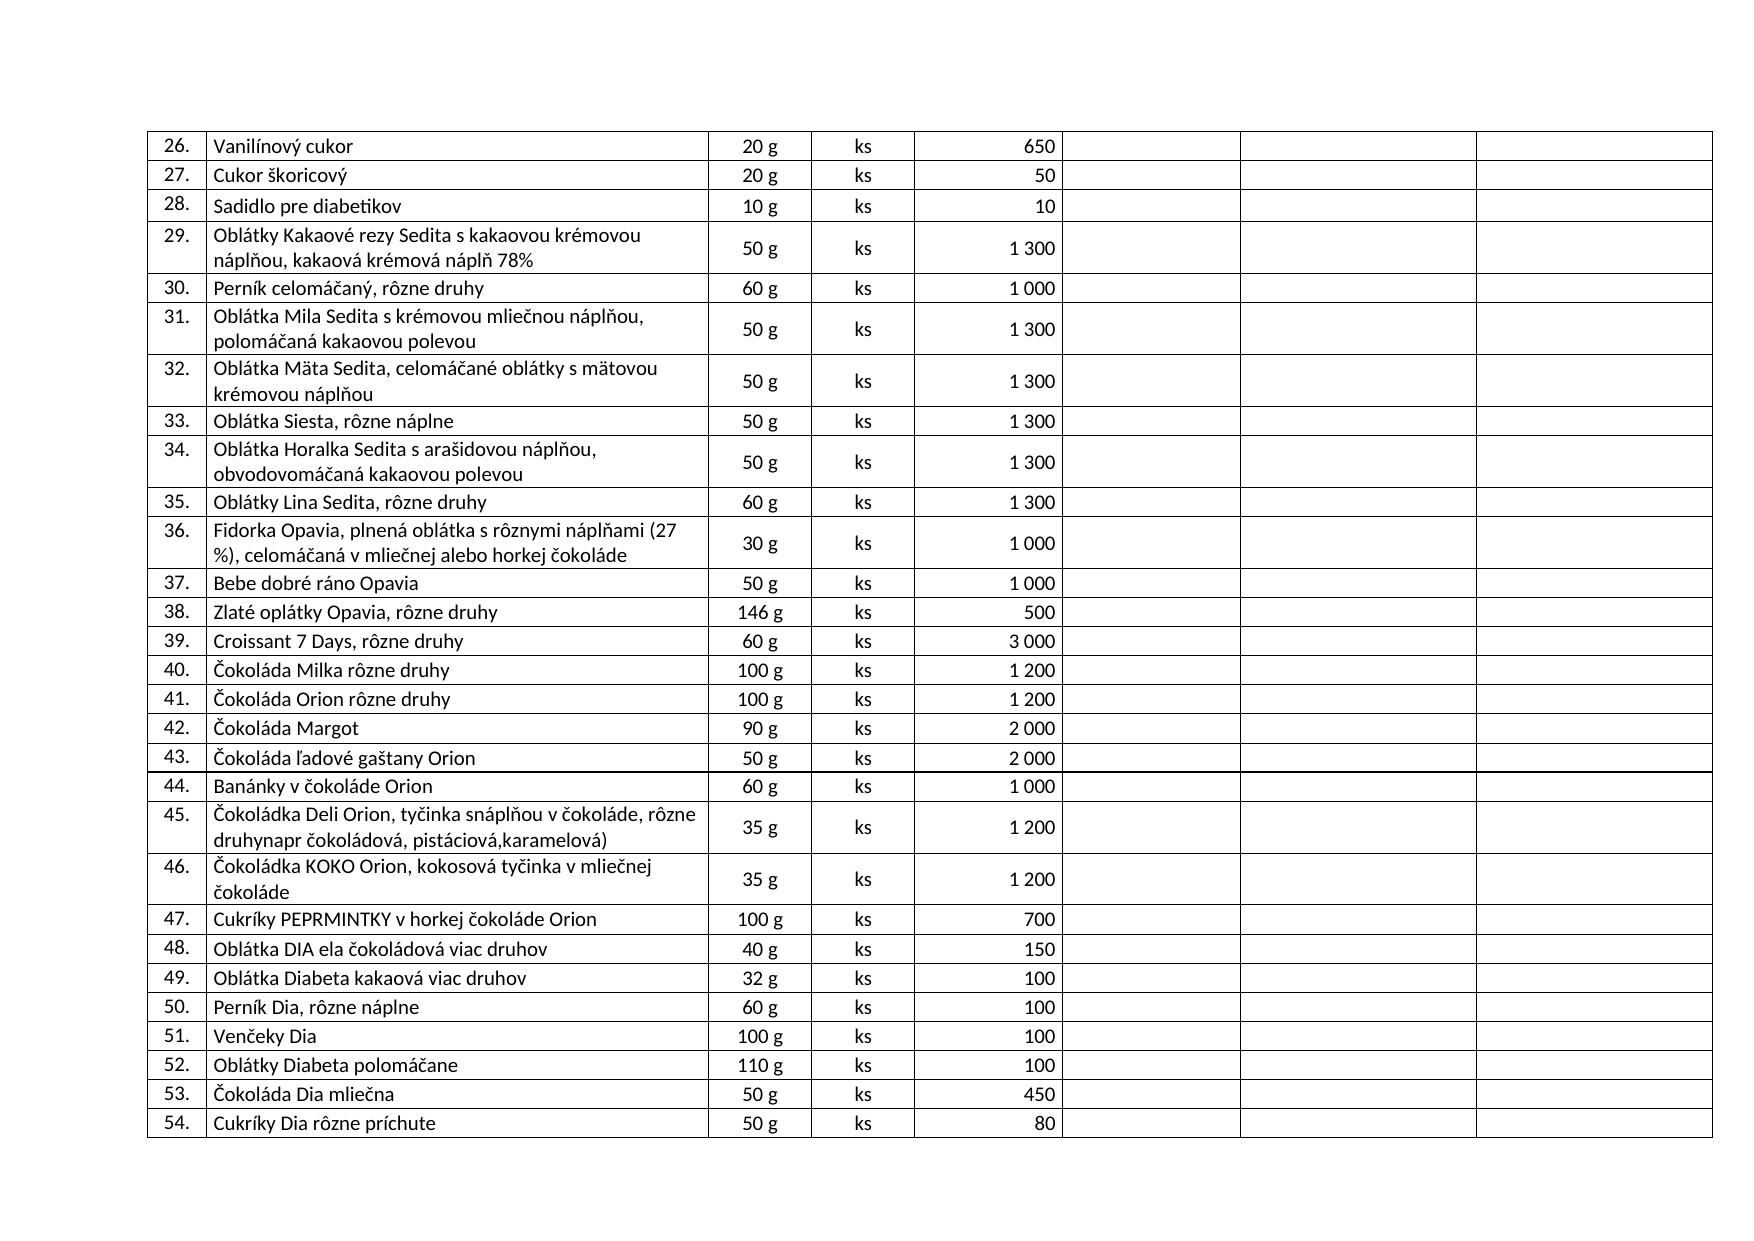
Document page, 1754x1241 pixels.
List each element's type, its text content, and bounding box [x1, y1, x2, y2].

table_cell ks [812, 569, 914, 597]
table_cell 1 300 [915, 222, 1062, 273]
table_cell 50 g [709, 1109, 811, 1137]
table_cell [1063, 1022, 1240, 1050]
table_cell [1477, 569, 1712, 597]
table_cell Čokoláda Milka rôzne druhy [207, 656, 708, 684]
table_cell [1063, 802, 1240, 852]
table_cell [1063, 569, 1240, 597]
table_cell [1241, 744, 1476, 771]
table_cell 20 g [709, 161, 811, 189]
table_cell 1 300 [915, 355, 1062, 406]
table_cell ks [812, 436, 914, 487]
table_cell [1241, 355, 1476, 406]
table_cell 42. [148, 714, 206, 742]
table_cell Cukor škoricový [207, 161, 708, 189]
table_cell [1063, 1051, 1240, 1079]
table_cell 33. [148, 407, 206, 435]
table_cell 60 g [709, 993, 811, 1021]
table_cell [1477, 744, 1712, 771]
table_cell 1 000 [915, 773, 1062, 801]
table_cell [1477, 685, 1712, 713]
table_cell [1241, 685, 1476, 713]
table_cell Perník celomáčaný, rôzne druhy [207, 274, 708, 302]
table_cell ks [812, 744, 914, 771]
table_cell [1063, 517, 1240, 568]
table_cell ks [812, 407, 914, 435]
table_cell Croissant 7 Days, rôzne druhy [207, 627, 708, 655]
table_cell ks [812, 627, 914, 655]
table_cell 49. [148, 964, 206, 992]
table_cell ks [812, 773, 914, 801]
table_cell 1 200 [915, 656, 1062, 684]
table_cell [1241, 190, 1476, 221]
table_cell [1477, 993, 1712, 1021]
table_cell 26. [148, 132, 206, 160]
table_cell ks [812, 132, 914, 160]
table_cell Zlaté oplátky Opavia, rôzne druhy [207, 598, 708, 626]
table_cell Cukríky PEPRMINTKY v horkej čokoláde Orion [207, 905, 708, 933]
table_cell [1063, 436, 1240, 487]
table_cell [1241, 1109, 1476, 1137]
table_cell [1241, 598, 1476, 626]
table_cell Oblátka Horalka Sedita s arašidovou náplňou, obvodovomáčaná kakaovou polevou [207, 436, 708, 487]
table_cell [1063, 407, 1240, 435]
table_cell [1241, 1080, 1476, 1108]
table_cell [1063, 161, 1240, 189]
table_cell [1477, 355, 1712, 406]
table_cell 27. [148, 161, 206, 189]
table_cell Oblátky Lina Sedita, rôzne druhy [207, 488, 708, 516]
table_cell [1477, 161, 1712, 189]
table_cell ks [812, 935, 914, 963]
table_cell [1063, 355, 1240, 406]
table_cell 50 g [709, 303, 811, 354]
table_cell 100 [915, 1051, 1062, 1079]
table_cell ks [812, 303, 914, 354]
table_cell [1063, 656, 1240, 684]
table_cell Sadidlo pre diabetikov [207, 190, 708, 221]
table_cell [1241, 905, 1476, 933]
table_cell ks [812, 1022, 914, 1050]
table_cell 2 000 [915, 744, 1062, 771]
table_cell [1241, 303, 1476, 354]
table_cell Čokoláda Margot [207, 714, 708, 742]
table_cell 90 g [709, 714, 811, 742]
table_cell 44. [148, 773, 206, 801]
table_cell [1241, 773, 1476, 801]
table_cell [1063, 627, 1240, 655]
table_cell 100 [915, 993, 1062, 1021]
table_cell [1241, 488, 1476, 516]
table_cell 32 g [709, 964, 811, 992]
table_cell 1 000 [915, 569, 1062, 597]
table_cell Oblátka Mila Sedita s krémovou mliečnou náplňou, polomáčaná kakaovou polevou [207, 303, 708, 354]
table_cell 50 g [709, 1080, 811, 1108]
table_cell 1 200 [915, 685, 1062, 713]
table_cell 50 g [709, 407, 811, 435]
table_cell [1477, 222, 1712, 273]
table_cell [1241, 161, 1476, 189]
table_cell [1477, 1109, 1712, 1137]
table_cell 50 [915, 161, 1062, 189]
table_cell 40. [148, 656, 206, 684]
table_cell 32. [148, 355, 206, 406]
table_cell 53. [148, 1080, 206, 1108]
table_cell [1477, 935, 1712, 963]
table_cell 60 g [709, 627, 811, 655]
table_cell 35 g [709, 854, 811, 904]
table_cell 30. [148, 274, 206, 302]
table_cell 47. [148, 905, 206, 933]
table_cell 52. [148, 1051, 206, 1079]
table_cell [1063, 190, 1240, 221]
table_cell Oblátka Diabeta kakaová viac druhov [207, 964, 708, 992]
table_cell 100 g [709, 1022, 811, 1050]
table_cell 37. [148, 569, 206, 597]
table_cell 10 [915, 190, 1062, 221]
table_cell 1 300 [915, 436, 1062, 487]
table_cell [1063, 488, 1240, 516]
table_cell [1063, 714, 1240, 742]
table_cell ks [812, 714, 914, 742]
table_cell Cukríky Dia rôzne príchute [207, 1109, 708, 1137]
table_cell [1241, 1051, 1476, 1079]
table_cell [1063, 773, 1240, 801]
table_cell [1477, 303, 1712, 354]
table_cell [1477, 488, 1712, 516]
table_cell ks [812, 854, 914, 904]
table_cell Čokoláda ľadové gaštany Orion [207, 744, 708, 771]
table_cell [1241, 569, 1476, 597]
table_cell [1063, 132, 1240, 160]
table_cell 50 g [709, 569, 811, 597]
table_cell [1241, 714, 1476, 742]
table_cell [1063, 685, 1240, 713]
table_cell ks [812, 222, 914, 273]
table_cell ks [812, 161, 914, 189]
table_cell 110 g [709, 1051, 811, 1079]
table_cell ks [812, 190, 914, 221]
table_cell ks [812, 656, 914, 684]
table_cell 150 [915, 935, 1062, 963]
table_cell 48. [148, 935, 206, 963]
table_cell [1477, 964, 1712, 992]
table_cell [1477, 773, 1712, 801]
table_cell 1 300 [915, 488, 1062, 516]
table_cell [1063, 1080, 1240, 1108]
table_cell [1477, 517, 1712, 568]
table_cell 50 g [709, 355, 811, 406]
table_cell ks [812, 274, 914, 302]
table_cell ks [812, 488, 914, 516]
table_cell 3 000 [915, 627, 1062, 655]
table_cell 36. [148, 517, 206, 568]
table_cell [1241, 1022, 1476, 1050]
table_cell [1063, 1109, 1240, 1137]
table_cell [1063, 905, 1240, 933]
table_cell 50 g [709, 744, 811, 771]
table_cell 31. [148, 303, 206, 354]
table_cell 40 g [709, 935, 811, 963]
table_cell Perník Dia, rôzne náplne [207, 993, 708, 1021]
table_cell [1241, 222, 1476, 273]
table_cell [1477, 436, 1712, 487]
table_cell [1477, 627, 1712, 655]
table_cell [1241, 802, 1476, 852]
table_cell [1063, 744, 1240, 771]
table_cell [1241, 854, 1476, 904]
table_cell 500 [915, 598, 1062, 626]
table_cell 1 200 [915, 802, 1062, 852]
table_cell Banánky v čokoláde Orion [207, 773, 708, 801]
table_cell 700 [915, 905, 1062, 933]
table_cell 30 g [709, 517, 811, 568]
table_cell ks [812, 517, 914, 568]
table_cell ks [812, 1051, 914, 1079]
table_cell [1477, 905, 1712, 933]
table_cell Oblátka Mäta Sedita, celomáčané oblátky s mätovou krémovou náplňou [207, 355, 708, 406]
table_cell [1063, 598, 1240, 626]
table_cell Oblátka Siesta, rôzne náplne [207, 407, 708, 435]
table_cell [1063, 964, 1240, 992]
table_cell ks [812, 993, 914, 1021]
table_cell ks [812, 685, 914, 713]
table_cell [1477, 854, 1712, 904]
table_cell 28. [148, 190, 206, 221]
table_cell 54. [148, 1109, 206, 1137]
table_cell [1241, 132, 1476, 160]
table_cell 50 g [709, 436, 811, 487]
table_cell [1477, 802, 1712, 852]
table_cell ks [812, 598, 914, 626]
table_cell [1241, 436, 1476, 487]
table_cell 34. [148, 436, 206, 487]
table_cell 41. [148, 685, 206, 713]
table_cell 39. [148, 627, 206, 655]
table_cell ks [812, 905, 914, 933]
table_cell Čokoládka Deli Orion, tyčinka snáplňou v čokoláde, rôzne druhynapr čokoládová, pistáciová,karamelová) [207, 802, 708, 852]
table_cell [1241, 407, 1476, 435]
table_cell [1063, 274, 1240, 302]
table_cell 50 g [709, 222, 811, 273]
table_cell Fidorka Opavia, plnená oblátka s rôznymi náplňami (27 %), celomáčaná v mliečnej alebo horkej čokoláde [207, 517, 708, 568]
table_cell [1477, 132, 1712, 160]
table_cell 60 g [709, 274, 811, 302]
table_cell ks [812, 964, 914, 992]
table_cell [1241, 656, 1476, 684]
table_cell [1477, 598, 1712, 626]
table_cell 1 000 [915, 517, 1062, 568]
table_cell [1241, 993, 1476, 1021]
table_cell Čokoláda Dia mliečna [207, 1080, 708, 1108]
table_cell Oblátky Diabeta polomáčane [207, 1051, 708, 1079]
table_cell 2 000 [915, 714, 1062, 742]
table_cell [1477, 1080, 1712, 1108]
table_cell 1 300 [915, 407, 1062, 435]
table_cell 35 g [709, 802, 811, 852]
table_cell [1241, 964, 1476, 992]
table_cell [1477, 190, 1712, 221]
table_cell [1241, 274, 1476, 302]
table_cell Venčeky Dia [207, 1022, 708, 1050]
table_cell [1241, 517, 1476, 568]
table_cell 35. [148, 488, 206, 516]
table_cell 100 [915, 964, 1062, 992]
table_cell 1 300 [915, 303, 1062, 354]
table_cell 100 g [709, 656, 811, 684]
table_cell ks [812, 1080, 914, 1108]
table_cell 45. [148, 802, 206, 852]
table_cell 1 200 [915, 854, 1062, 904]
table_cell ks [812, 355, 914, 406]
table_cell 60 g [709, 488, 811, 516]
table_cell 43. [148, 744, 206, 771]
table_cell 1 000 [915, 274, 1062, 302]
table_cell 20 g [709, 132, 811, 160]
table_cell [1063, 303, 1240, 354]
table_cell 100 g [709, 905, 811, 933]
table_cell Čokoládka KOKO Orion, kokosová tyčinka v mliečnej čokoláde [207, 854, 708, 904]
table_cell [1063, 935, 1240, 963]
table_cell [1241, 627, 1476, 655]
table_cell 46. [148, 854, 206, 904]
table_cell ks [812, 1109, 914, 1137]
table_cell [1477, 274, 1712, 302]
table_cell 50. [148, 993, 206, 1021]
table_cell 146 g [709, 598, 811, 626]
table_cell ks [812, 802, 914, 852]
table_cell 80 [915, 1109, 1062, 1137]
table_cell 60 g [709, 773, 811, 801]
table_cell [1477, 656, 1712, 684]
table_cell 100 [915, 1022, 1062, 1050]
table_cell [1477, 1022, 1712, 1050]
table_cell Bebe dobré ráno Opavia [207, 569, 708, 597]
table_cell [1477, 1051, 1712, 1079]
table_cell 38. [148, 598, 206, 626]
table_cell [1063, 854, 1240, 904]
table_cell 650 [915, 132, 1062, 160]
table_cell Vanilínový cukor [207, 132, 708, 160]
table_cell 10 g [709, 190, 811, 221]
table_cell 51. [148, 1022, 206, 1050]
table_cell [1063, 222, 1240, 273]
table_cell [1241, 935, 1476, 963]
table_cell 450 [915, 1080, 1062, 1108]
table_cell 100 g [709, 685, 811, 713]
table_cell Oblátky Kakaové rezy Sedita s kakaovou krémovou náplňou, kakaová krémová náplň 78% [207, 222, 708, 273]
table_cell Oblátka DIA ela čokoládová viac druhov [207, 935, 708, 963]
table_cell [1063, 993, 1240, 1021]
table_cell 29. [148, 222, 206, 273]
table_cell [1477, 407, 1712, 435]
table_cell [1477, 714, 1712, 742]
table_cell Čokoláda Orion rôzne druhy [207, 685, 708, 713]
